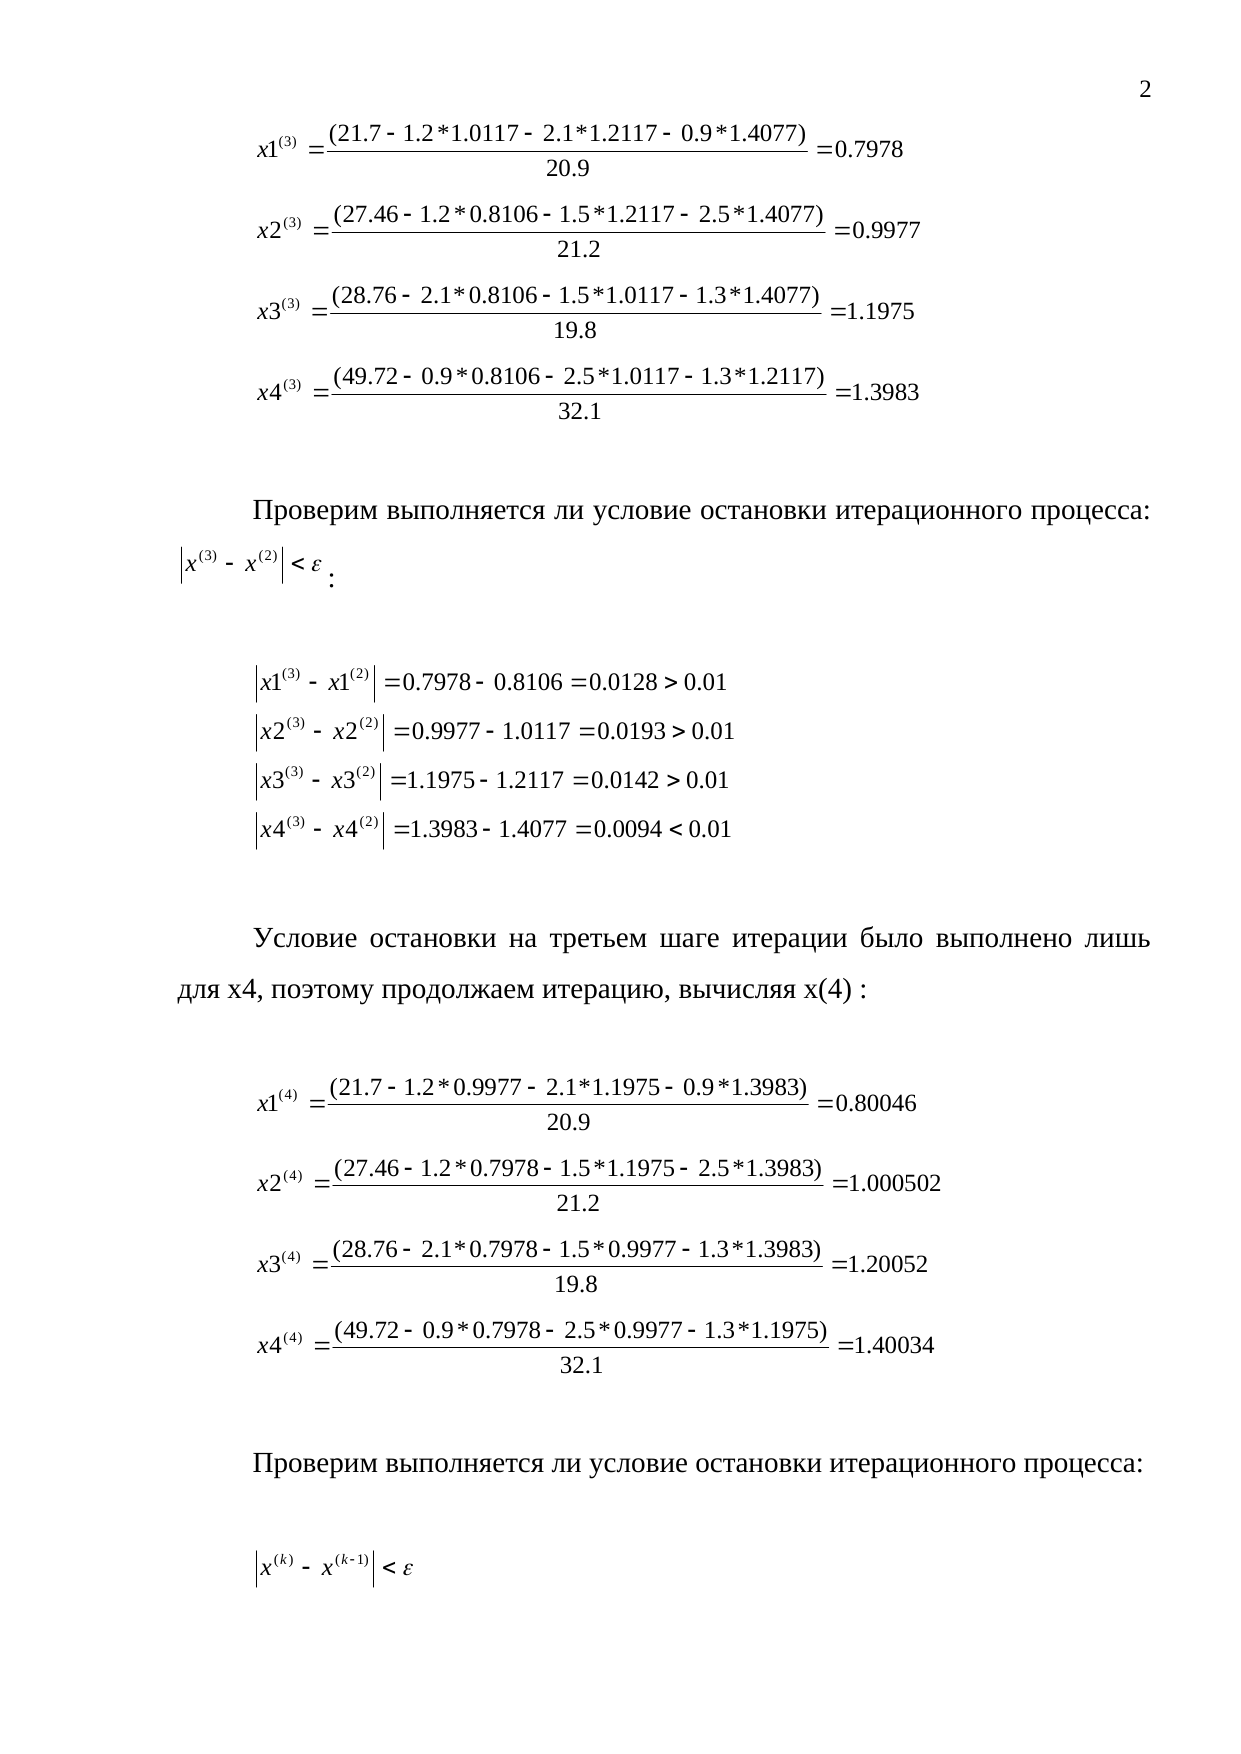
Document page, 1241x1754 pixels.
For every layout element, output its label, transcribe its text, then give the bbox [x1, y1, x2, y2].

text Проверим выполняется ли условие остановки итерационного процесса: [177, 1446, 1152, 1479]
text Условие остановки на третьем шаге итерации было выполнено лишь для x4, поэтому продолжаем итерацию, вычисляя x(4) : [177, 921, 1152, 1004]
text Проверим выполняется ли условие остановки итерационного процесса:: [177, 492, 1152, 594]
